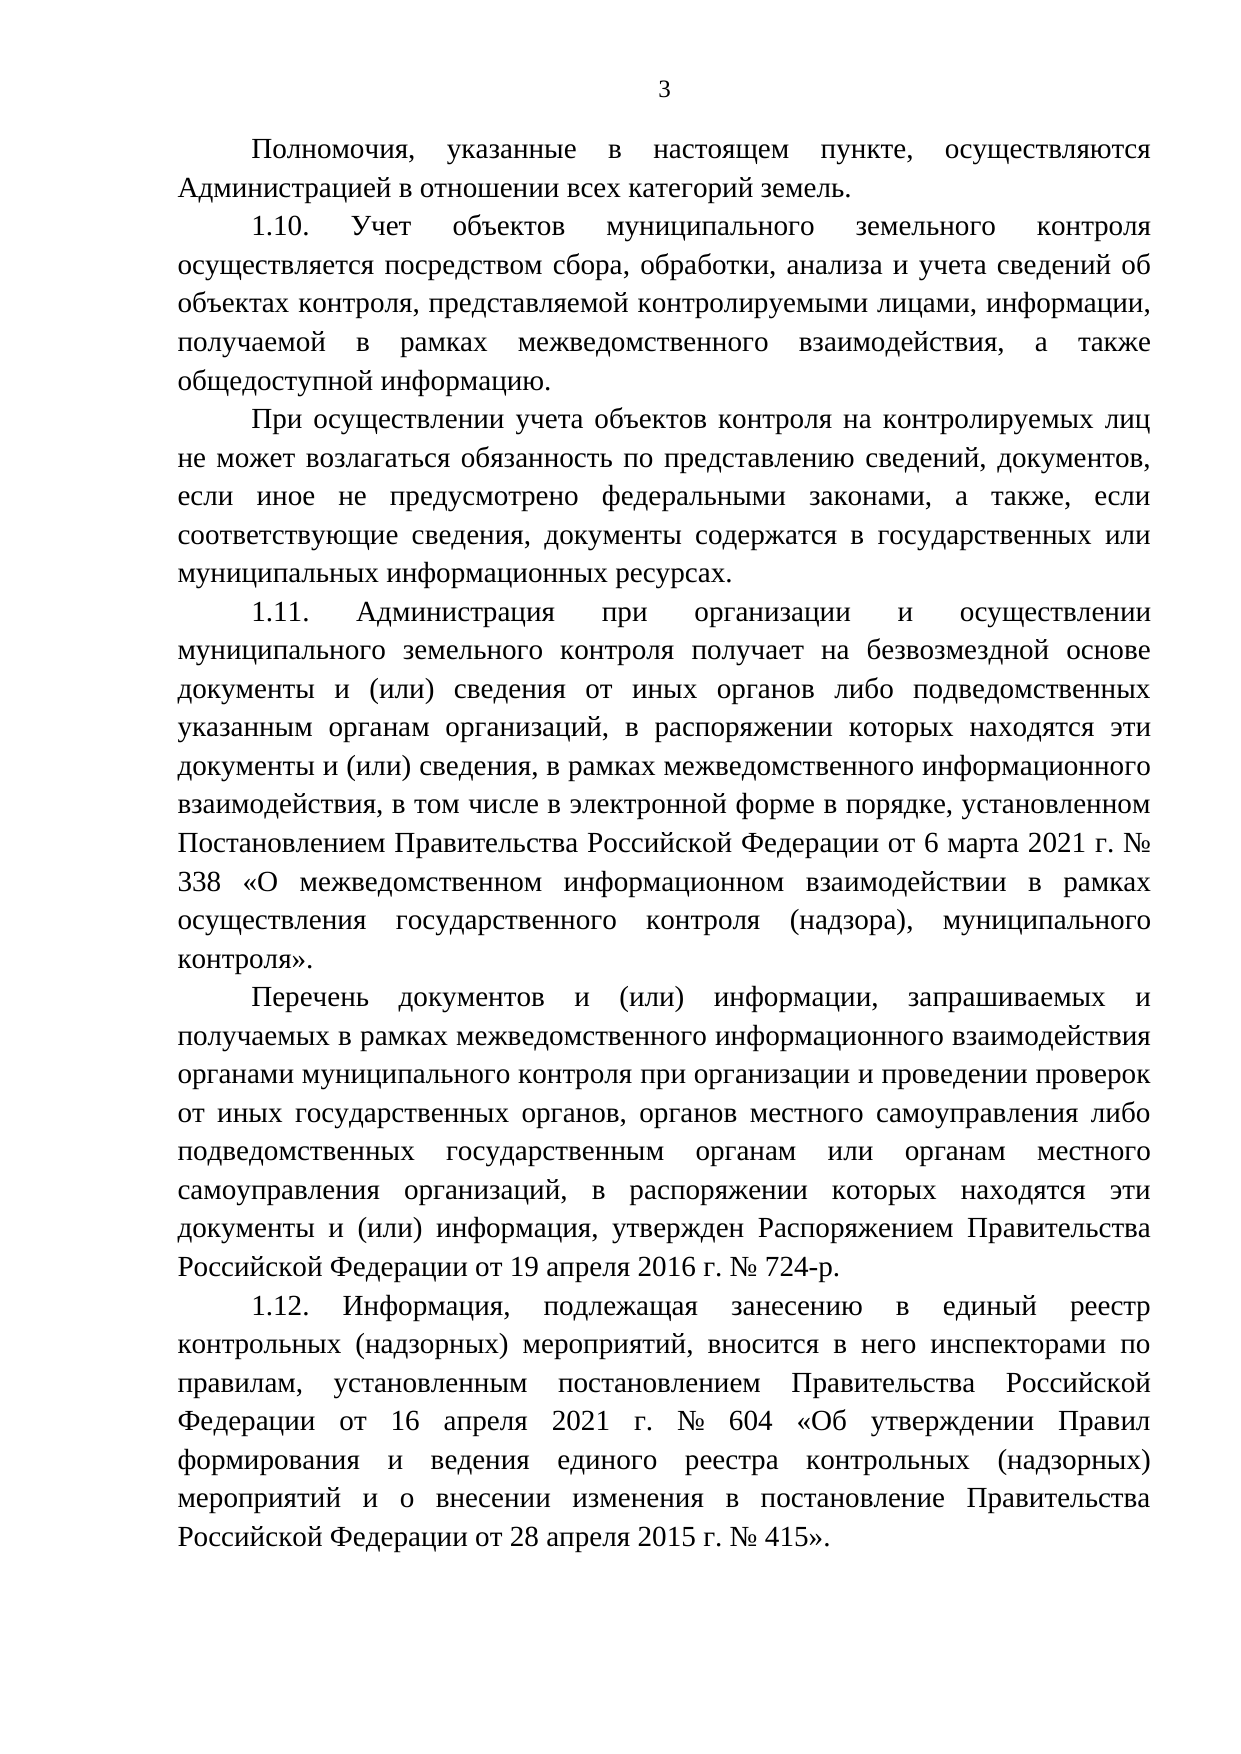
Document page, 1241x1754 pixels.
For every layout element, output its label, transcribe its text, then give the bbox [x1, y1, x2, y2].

text 1.11. Администрация при организации и осуществлении муниципального земельного контроля получает на безвозмездной основе документы и (или) сведения от иных органов либо подведомственных указанным органам организаций, в распоряжении которых находятся эти документы и (или) сведения, в рамках межведомственного информационного взаимодействия, в том числе в электронной форме в порядке, установленном Постановлением Правительства Российской Федерации от 6 марта 2021 г. № 338 «О межведомственном информационном взаимодействии в рамках осуществления государственного контроля (надзора), муниципального контроля». [177, 594, 1152, 974]
text 1.10. Учет объектов муниципального земельного контроля осуществляется посредством сбора, обработки, анализа и учета сведений об объектах контроля, представляемой контролируемыми лицами, информации, получаемой в рамках межведомственного взаимодействия, а также общедоступной информацию. [177, 208, 1152, 396]
text Полномочия, указанные в настоящем пункте, осуществляются Администрацией в отношении всех категорий земель. [177, 131, 1152, 203]
text 1.12. Информация, подлежащая занесению в единый реестр контрольных (надзорных) мероприятий, вносится в него инспекторами по правилам, установленным постановлением Правительства Российской Федерации от 16 апреля 2021 г. № 604 «Об утверждении Правил формирования и ведения единого реестра контрольных (надзорных) мероприятий и о внесении изменения в постановление Правительства Российской Федерации от 28 апреля 2015 г. № 415». [177, 1288, 1152, 1552]
text При осуществлении учета объектов контроля на контролируемых лиц не может возлагаться обязанность по представлению сведений, документов, если иное не предусмотрено федеральными законами, а также, если соответствующие сведения, документы содержатся в государственных или муниципальных информационных ресурсах. [177, 401, 1152, 589]
text Перечень документов и (или) информации, запрашиваемых и получаемых в рамках межведомственного информационного взаимодействия органами муниципального контроля при организации и проведении проверок от иных государственных органов, органов местного самоуправления либо подведомственных государственным органам или органам местного самоуправления организаций, в распоряжении которых находятся эти документы и (или) информация, утвержден Распоряжением Правительства Российской Федерации от 19 апреля 2016 г. № 724-р. [177, 979, 1152, 1283]
